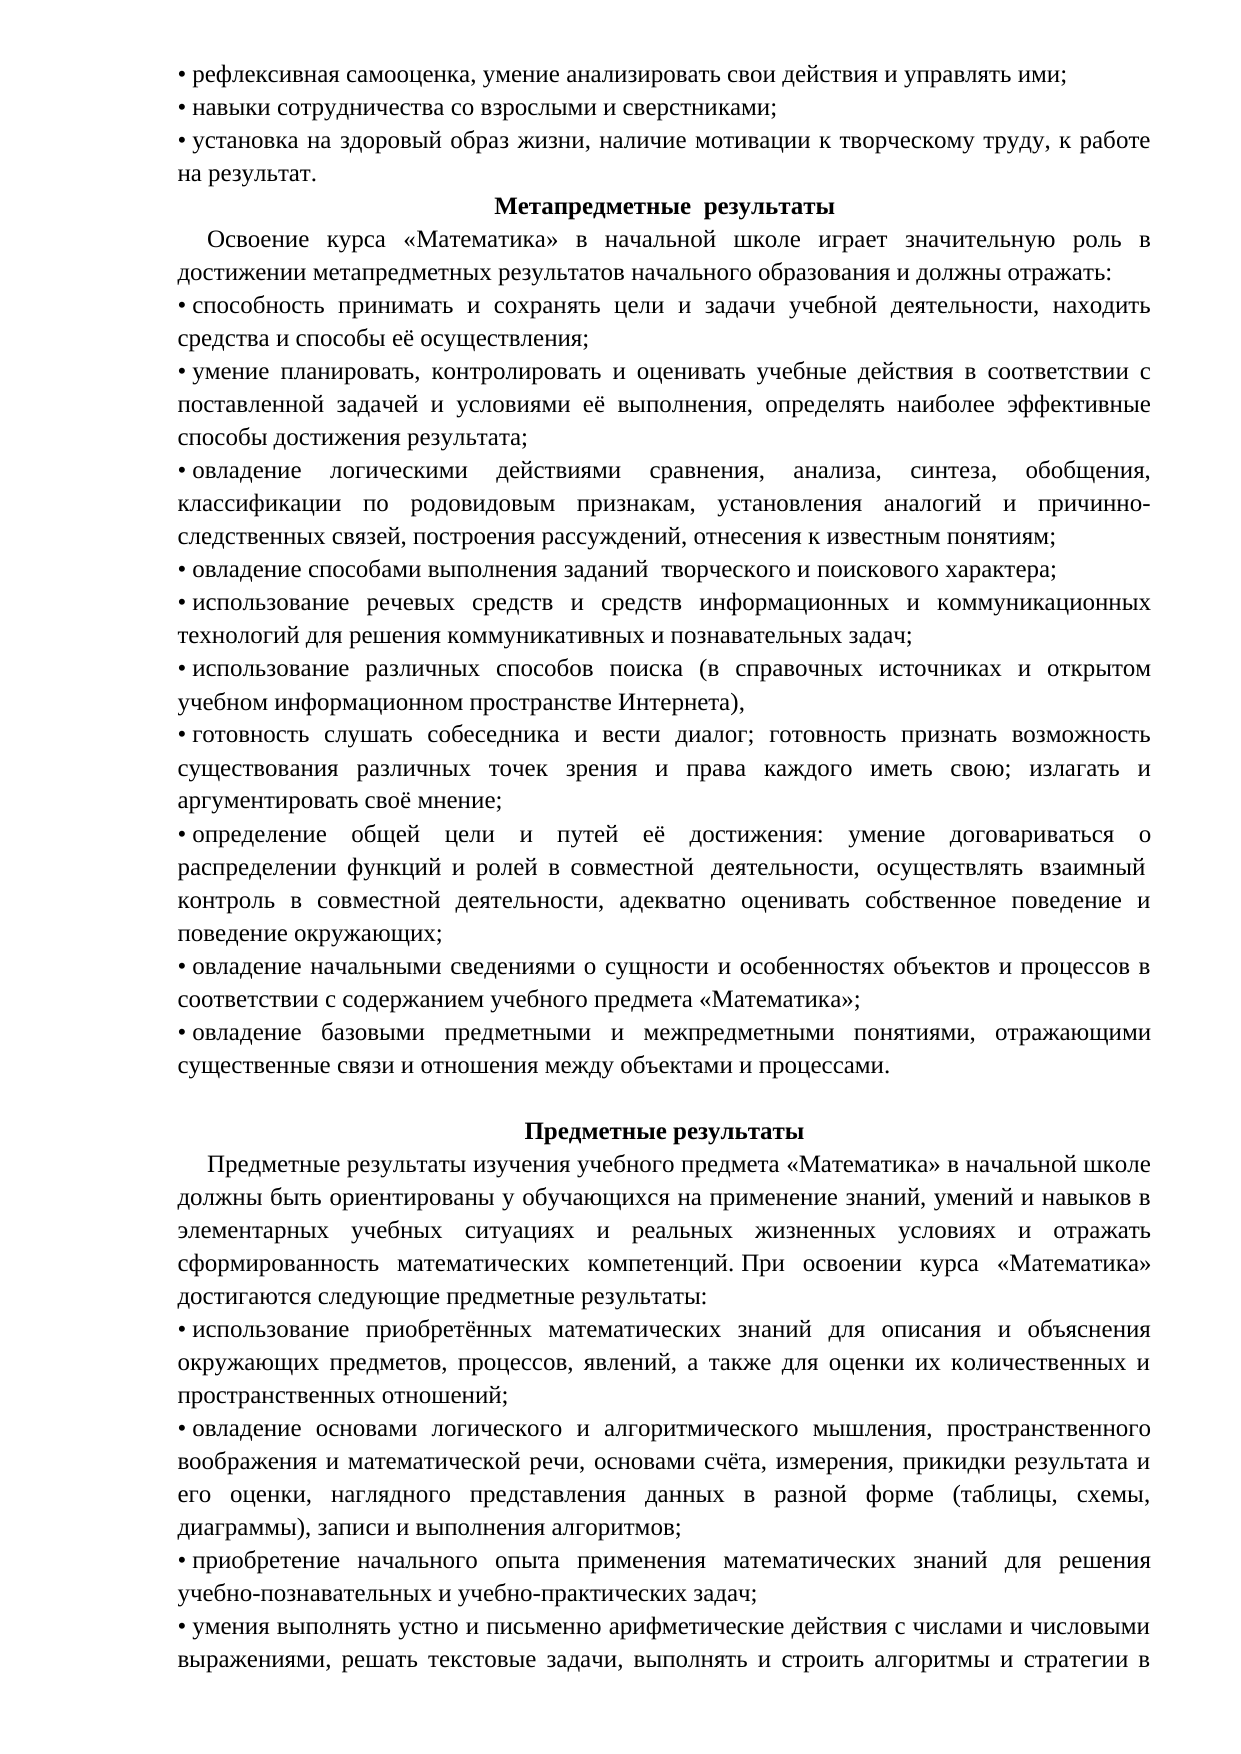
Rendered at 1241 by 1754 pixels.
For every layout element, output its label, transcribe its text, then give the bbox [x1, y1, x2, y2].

text Предметные результаты изучения учебного предмета «Математика» в начальной школе должны быть ориентированы у обучающихся на применение знаний, умений и навыков в элементарных учебных ситуациях и реальных жизненных условиях и отражать сформированность математических компетенций. При освоении курса «Математика» достигаются следующие предметные результаты: [177, 1149, 1152, 1310]
text • использование речевых средств и средств информационных и коммуникационных технологий для решения коммуникативных и познавательных задач; [177, 587, 1152, 649]
text • способность принимать и сохранять цели и задачи учебной деятельности, находить средства и способы её осуществления; [177, 290, 1152, 352]
text • использование различных способов поиска (в справочных источниках и открытом учебном информационном пространстве Интернета), [177, 653, 1152, 715]
text • овладение способами выполнения заданий творческого и поискового характера; [177, 554, 1152, 583]
text • приобретение начального опыта применения математических знаний для решения учебно-познавательных и учебно-практических задач; [177, 1545, 1152, 1607]
text • овладение начальными сведениями о сущности и особенностях объектов и процессов в соответствии с содержанием учебного предмета «Математика»; [177, 951, 1152, 1012]
text Освоение курса «Математика» в начальной школе играет значительную роль в достижении метапредметных результатов начального образования и должны отражать: [177, 224, 1152, 286]
text • умение планировать, контролировать и оценивать учебные действия в соответствии с поставленной задачей и условиями её выполнения, определять наиболее эффективные способы достижения результата; [177, 356, 1152, 451]
text • рефлексивная самооценка, умение анализировать свои действия и управлять ими; [177, 59, 1152, 88]
text Предметные результаты [177, 1116, 1152, 1144]
text Метапредметные результаты [177, 191, 1152, 220]
text • овладение базовыми предметными и межпредметными понятиями, отражающими существенные связи и отношения между объектами и процессами. [177, 1017, 1152, 1078]
text • навыки сотрудничества со взрослыми и сверстниками; [177, 92, 1152, 121]
text • использование приобретённых математических знаний для описания и объяснения окружающих предметов, процессов, явлений, а также для оценки их количественных и пространственных отношений; [177, 1314, 1152, 1409]
text • овладение логическими действиями сравнения, анализа, синтеза, обобщения, классификации по родовидовым признакам, установления аналогий и причинно-следственных связей, построения рассуждений, отнесения к известным понятиям; [177, 455, 1152, 550]
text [177, 1611, 1152, 1673]
text • определение общей цели и путей её достижения: умение договариваться о распределении функций и ролей в совместной деятельности, осуществлять взаимный контроль в совместной деятельности, адекватно оценивать собственное поведение и поведение окружающих; [177, 819, 1152, 946]
text • готовность слушать собеседника и вести диалог; готовность признать возможность существования различных точек зрения и права каждого иметь свою; излагать и аргументировать своё мнение; [177, 719, 1152, 814]
text • установка на здоровый образ жизни, наличие мотивации к творческому труду, к работе на результат. [177, 125, 1152, 187]
text • овладение основами логического и алгоритмического мышления, пространственного воображения и математической речи, основами счёта, измерения, прикидки результата и его оценки, наглядного представления данных в разной форме (таблицы, схемы, диаграммы), записи и выполнения алгоритмов; [177, 1413, 1152, 1541]
